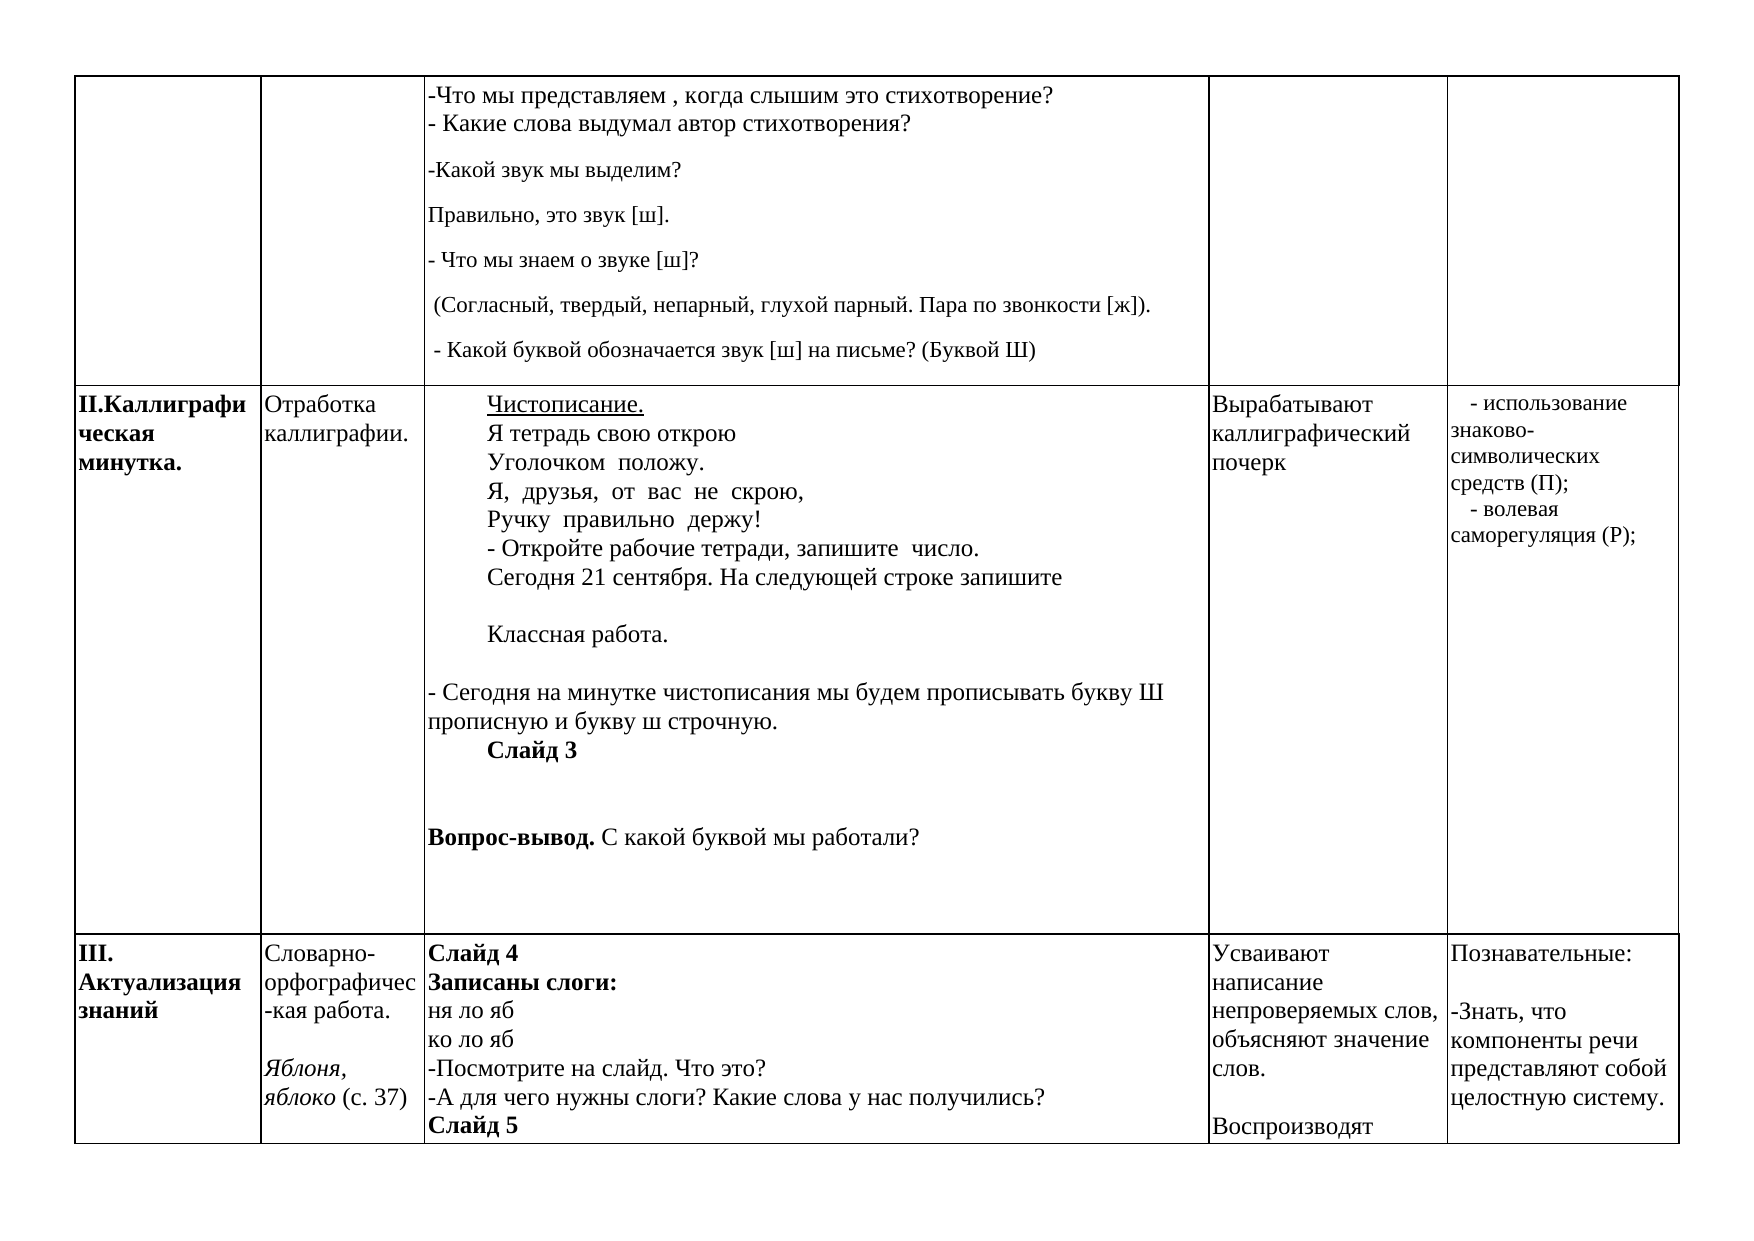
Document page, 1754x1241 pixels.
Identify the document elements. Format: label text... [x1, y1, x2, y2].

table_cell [425, 935, 1208, 1143]
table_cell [76, 77, 260, 385]
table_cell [1210, 935, 1447, 1143]
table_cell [1448, 935, 1678, 1143]
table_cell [1448, 77, 1678, 385]
table_cell Вырабатывают каллиграфический почерк [1210, 386, 1447, 933]
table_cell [262, 77, 424, 385]
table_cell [262, 935, 424, 1143]
table_cell II.Каллиграфи ческая минутка. [76, 386, 260, 933]
table_cell Отработка каллиграфии. [262, 386, 424, 933]
table_cell - использование знаково-символических средств (П); - волевая саморегуляция (Р); [1448, 386, 1678, 933]
table_cell Чистописание. Я тетрадь свою открою Уголочком положу. Я, друзья, от вас не скрою, Ручку правильно держу! - Откройте рабочие тетради, запишите число. Сегодня 21 сентября. На следующей строке запишите Классная работа. - Сегодня на минутке чистописания мы будем прописывать букву Ш прописную и букву ш строчную. Слайд 3 Вопрос-вывод. С какой буквой мы работали? [425, 386, 1208, 933]
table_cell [76, 935, 260, 1143]
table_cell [1210, 77, 1447, 385]
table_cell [425, 77, 1208, 385]
